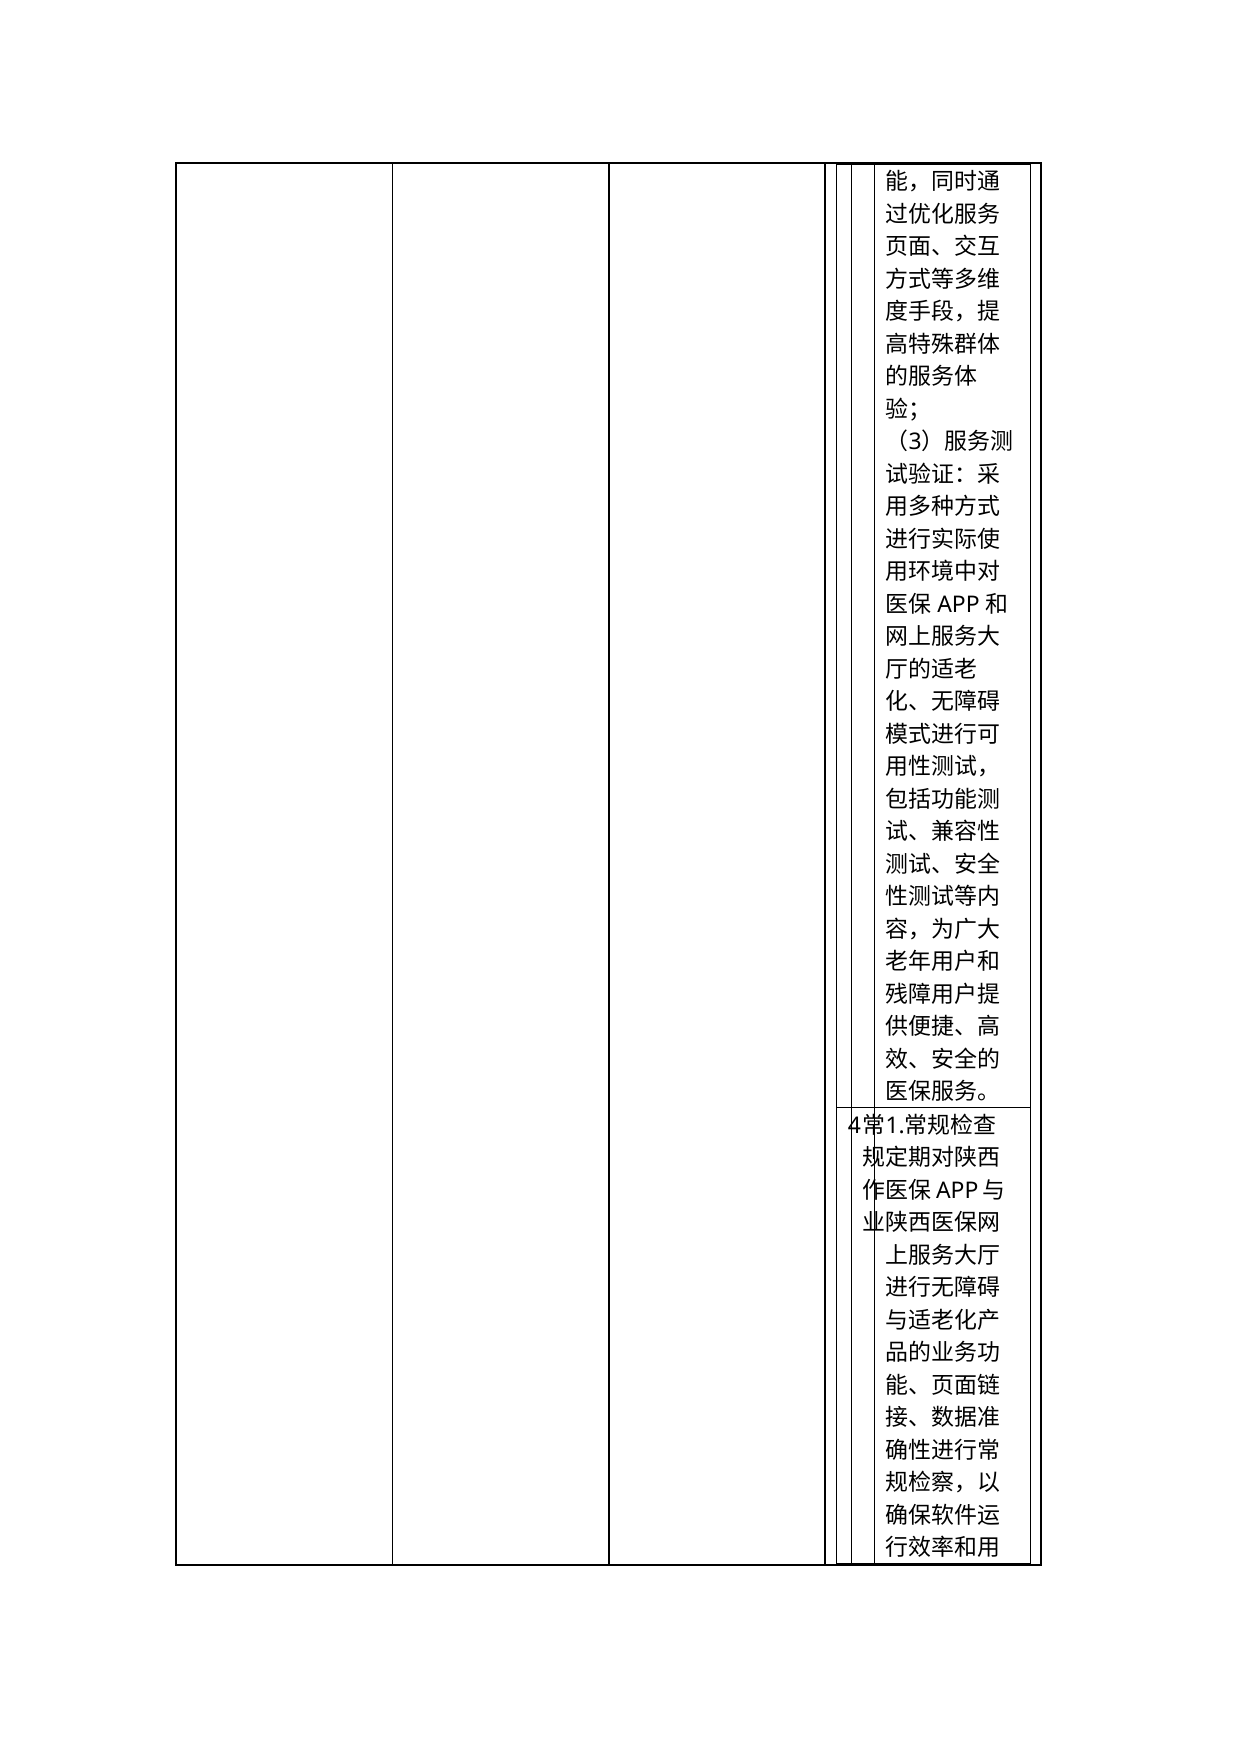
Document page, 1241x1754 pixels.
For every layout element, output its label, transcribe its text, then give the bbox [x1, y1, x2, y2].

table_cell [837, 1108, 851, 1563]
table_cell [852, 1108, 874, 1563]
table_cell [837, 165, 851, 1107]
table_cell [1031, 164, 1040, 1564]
table_cell [610, 164, 824, 1564]
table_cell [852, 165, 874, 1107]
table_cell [875, 165, 1030, 1107]
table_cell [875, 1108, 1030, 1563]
table_cell 1 [393, 164, 608, 1564]
table_cell [177, 164, 392, 1564]
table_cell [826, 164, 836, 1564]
